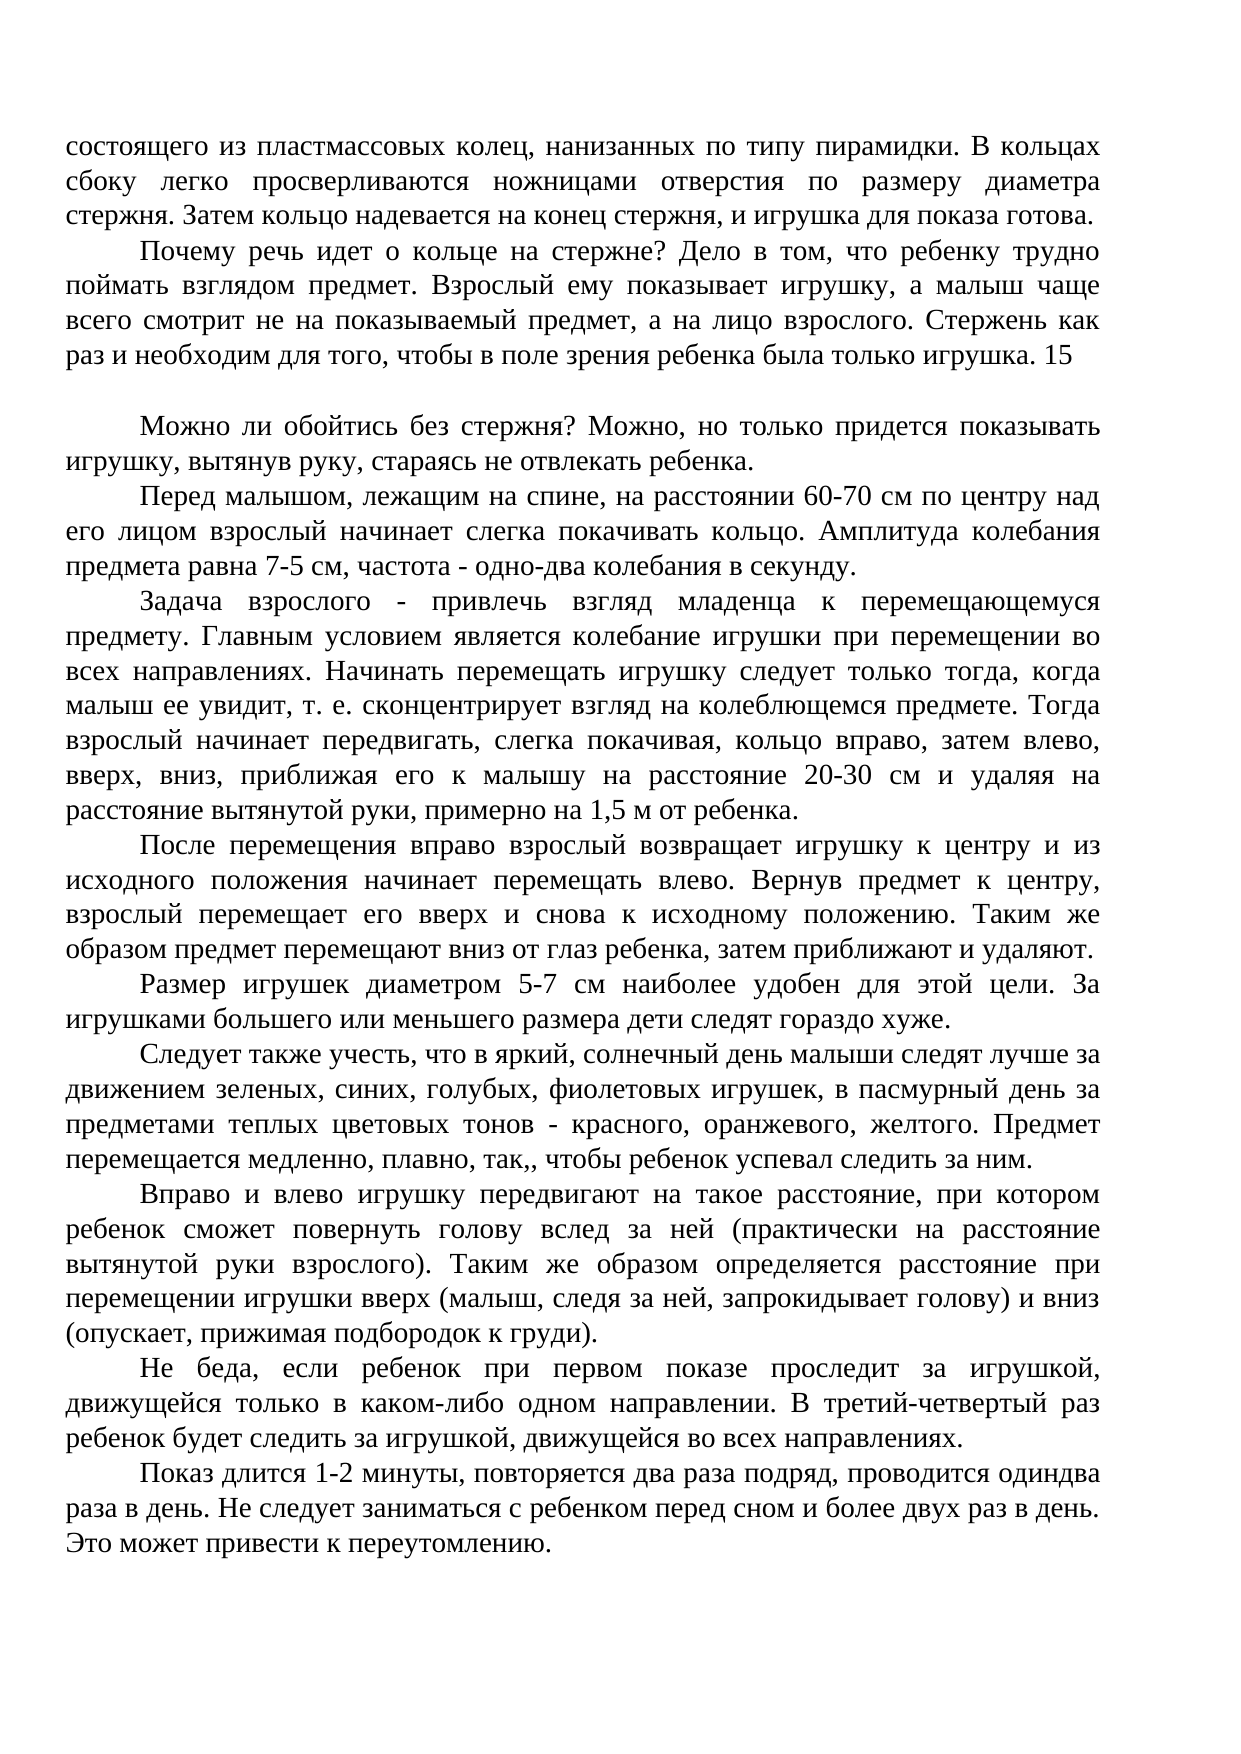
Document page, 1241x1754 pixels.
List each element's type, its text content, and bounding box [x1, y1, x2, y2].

text Показ длится 1-2 минуты, повторяется два раза подряд, проводится одиндва раза в день. Не следует заниматься с ребенком перед сном и более двух раз в день. Это может привести к переутомлению. [65, 1455, 1101, 1558]
text Вправо и влево игрушку передвигают на такое расстояние, при котором ребенок сможет повернуть голову вслед за ней (практически на расстояние вытянутой руки взрослого). Таким же образом определяется расстояние при перемещении игрушки вверх (малыш, следя за ней, запрокидывает голову) и вниз (опускает, прижимая подбородок к груди). [65, 1176, 1101, 1349]
text После перемещения вправо взрослый возвращает игрушку к центру и из исходного положения начинает перемещать влево. Вернув предмет к центру, взрослый перемещает его вверх и снова к исходному положению. Таким же образом предмет перемещают вниз от глаз ребенка, затем приближают и удаляют. [65, 827, 1101, 965]
text Размер игрушек диаметром 5-7 см наиболее удобен для этой цели. За игрушками большего или меньшего размера дети следят гораздо хуже. [65, 967, 1101, 1035]
text Почему речь идет о кольце на стержне? Дело в том, что ребенку трудно поймать взглядом предмет. Взрослый ему показывает игрушку, а малыш чаще всего смотрит не на показываемый предмет, а на лицо взрослого. Стержень как раз и необходим для того, чтобы в поле зрения ребенка была только игрушка. 15 [65, 233, 1101, 371]
text Перед малышом, лежащим на спине, на расстоянии 60-70 см по центру над его лицом взрослый начинает слегка покачивать кольцо. Амплитуда колебания предмета равна 7-5 см, частота - одно-два колебания в секунду. [65, 478, 1101, 581]
text Не беда, если ребенок при первом показе проследит за игрушкой, движущейся только в каком-либо одном направлении. В третий-четвертый раз ребенок будет следить за игрушкой, движущейся во всех направлениях. [65, 1351, 1101, 1454]
text Можно ли обойтись без стержня? Можно, но только придется показывать игрушку, вытянув руку, стараясь не отвлекать ребенка. [65, 408, 1101, 477]
text Следует также учесть, что в яркий, солнечный день малыши следят лучше за движением зеленых, синих, голубых, фиолетовых игрушек, в пасмурный день за предметами теплых цветовых тонов - красного, оранжевого, желтого. Предмет перемещается медленно, плавно, так,, чтобы ребенок успевал следить за ним. [65, 1037, 1101, 1174]
text Задача взрослого - привлечь взгляд младенца к перемещающемуся предмету. Главным условием является колебание игрушки при перемещении во всех направлениях. Начинать перемещать игрушку следует только тогда, когда малыш ее увидит, т. е. сконцентрирует взгляд на колеблющемся предмете. Тогда взрослый начинает передвигать, слегка покачивая, кольцо вправо, затем влево, вверх, вниз, приближая его к малышу на расстояние 20-30 см и удаляя на расстояние вытянутой руки, примерно на 1,5 м от ребенка. [65, 583, 1101, 825]
